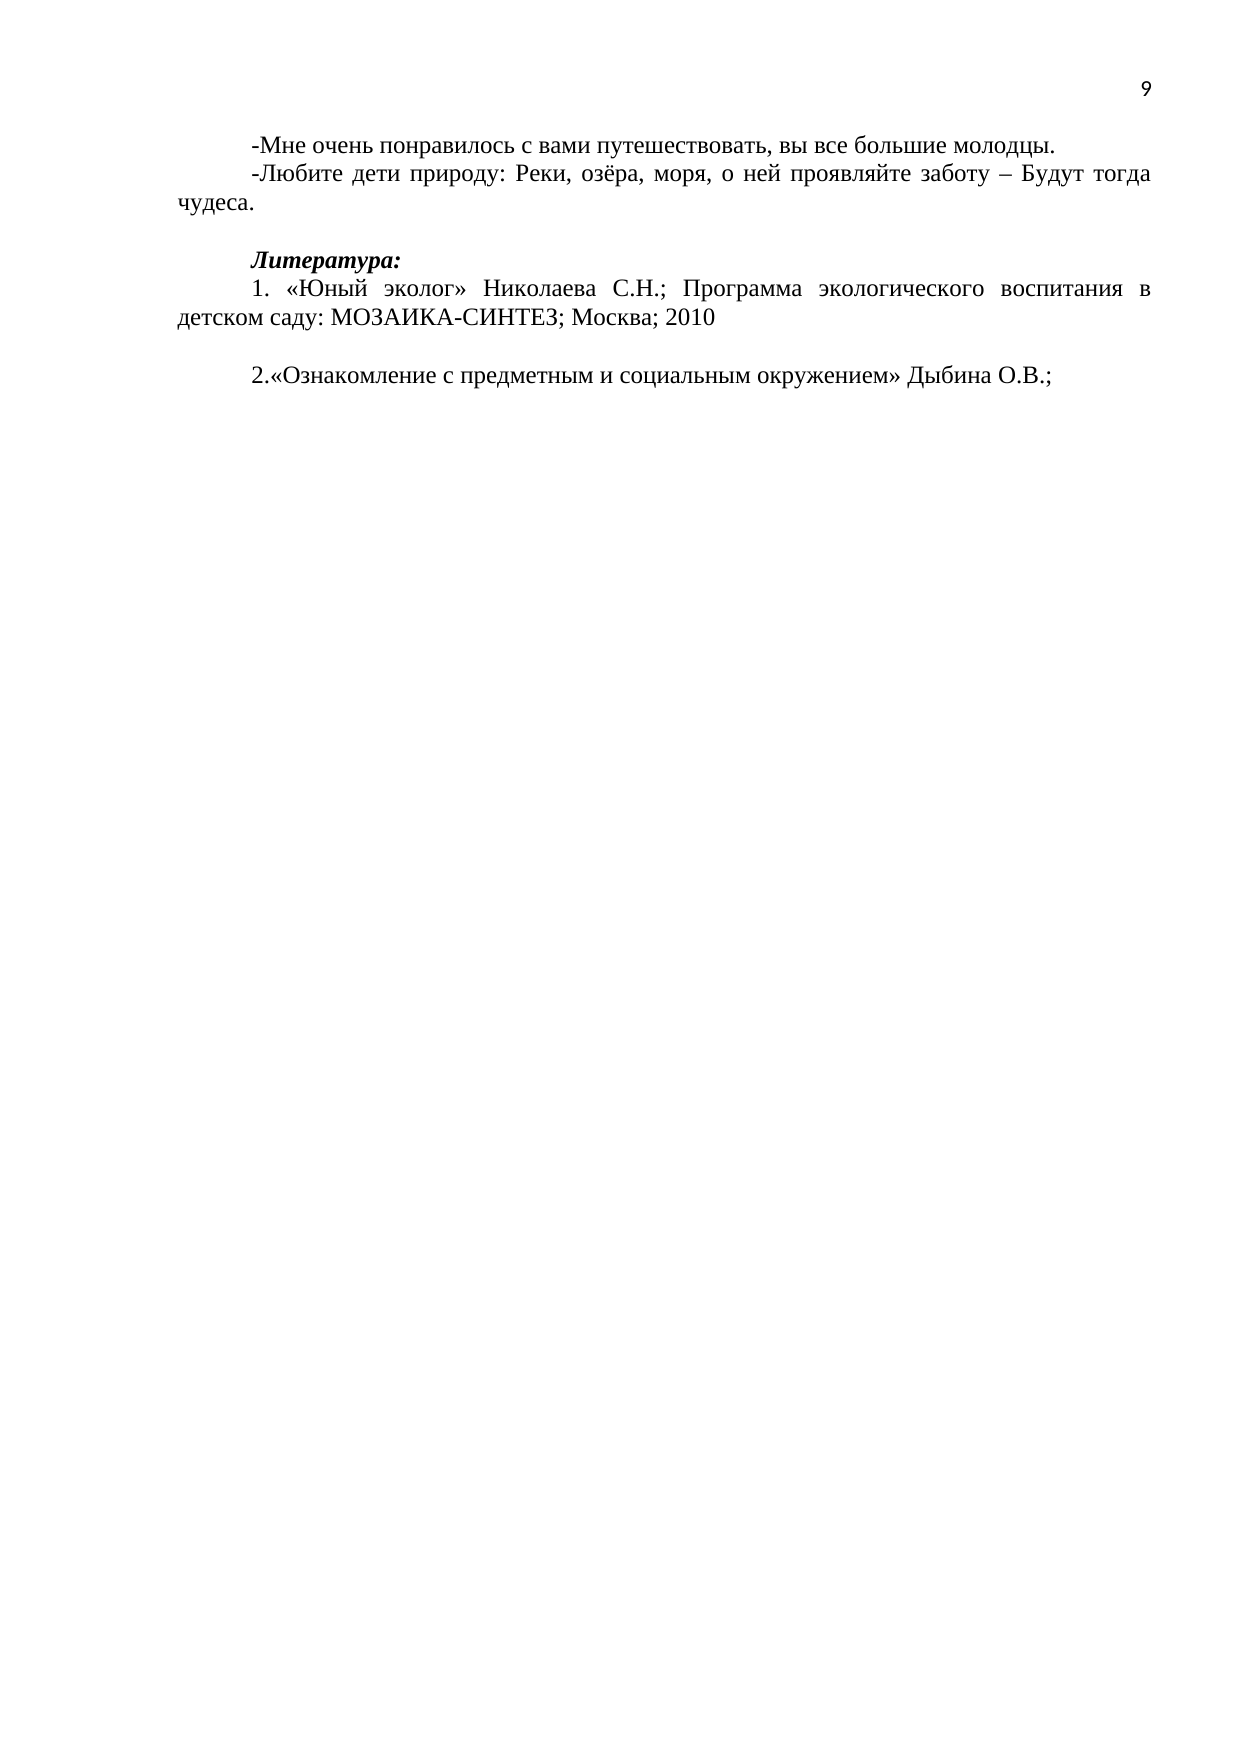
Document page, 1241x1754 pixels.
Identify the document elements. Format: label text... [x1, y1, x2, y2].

text -Любите дети природу: Реки, озёра, моря, о ней проявляйте заботу – Будут тогда чудеса. [177, 158, 1152, 216]
text Литература: [177, 245, 1152, 273]
text 2.«Ознакомление с предметным и социальным окружением» Дыбина О.В.; [177, 360, 1152, 388]
text 1. «Юный эколог» Николаева С.Н.; Программа экологического воспитания в детском саду: МОЗАИКА-СИНТЕЗ; Москва; 2010 [177, 273, 1152, 331]
text -Мне очень понравилось с вами путешествовать, вы все большие молодцы. [177, 130, 1152, 158]
